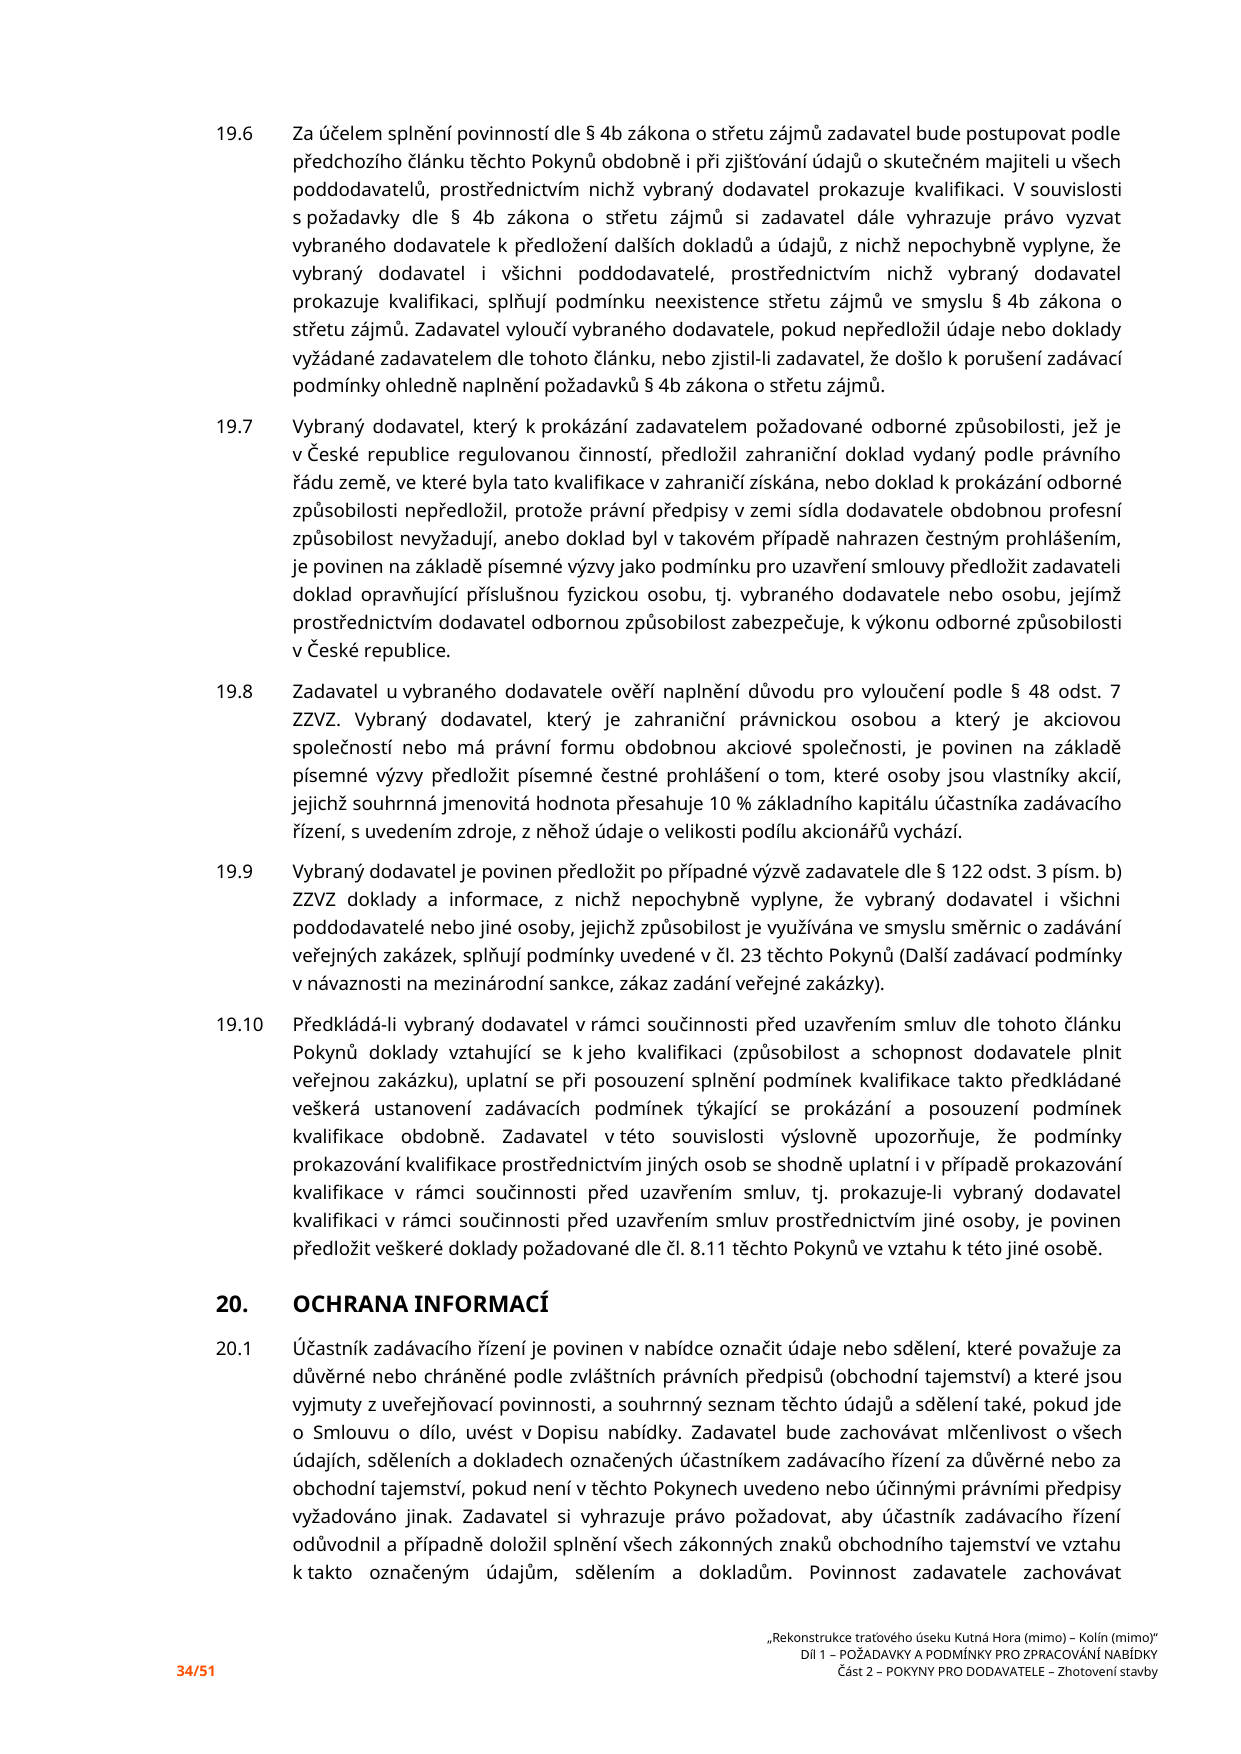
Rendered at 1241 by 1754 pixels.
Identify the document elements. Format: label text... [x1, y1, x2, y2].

text Předkládá-li vybraný dodavatel v rámci součinnosti před uzavřením smluv dle tohoto článku Pokynů doklady vztahující se k jeho kvalifikaci (způsobilost a schopnost dodavatele plnit veřejnou zakázku), uplatní se při posouzení splnění podmínek kvalifikace takto předkládané veškerá ustanovení zadávacích podmínek týkající se prokázání a posouzení podmínek kvalifikace obdobně. Zadavatel v této souvislosti výslovně upozorňuje, že podmínky prokazování kvalifikace prostřednictvím jiných osob se shodně uplatní i v případě prokazování kvalifikace v rámci součinnosti před uzavřením smluv, tj. prokazuje-li vybraný dodavatel kvalifikaci v rámci součinnosti před uzavřením smluv prostřednictvím jiné osoby, je povinen předložit veškeré doklady požadované dle čl. 8.11 těchto Pokynů ve vztahu k této jiné osobě. [216, 1011, 1122, 1261]
text OCHRANA INFORMACÍ [216, 1288, 1122, 1320]
text Zadavatel u vybraného dodavatele ověří naplnění důvodu pro vyloučení podle § 48 odst. 7 ZZVZ. Vybraný dodavatel, který je zahraniční právnickou osobou a který je akciovou společností nebo má právní formu obdobnou akciové společnosti, je povinen na základě písemné výzvy předložit písemné čestné prohlášení o tom, které osoby jsou vlastníky akcií, jejichž souhrnná jmenovitá hodnota přesahuje 10 % základního kapitálu účastníka zadávacího řízení, s uvedením zdroje, z něhož údaje o velikosti podílu akcionářů vychází. [216, 678, 1122, 844]
text Vybraný dodavatel, který k prokázání zadavatelem požadované odborné způsobilosti, jež je v České republice regulovanou činností, předložil zahraniční doklad vydaný podle právního řádu země, ve které byla tato kvalifikace v zahraničí získána, nebo doklad k prokázání odborné způsobilosti nepředložil, protože právní předpisy v zemi sídla dodavatele obdobnou profesní způsobilost nevyžadují, anebo doklad byl v takovém případě nahrazen čestným prohlášením, je povinen na základě písemné výzvy jako podmínku pro uzavření smlouvy předložit zadavateli doklad opravňující příslušnou fyzickou osobu, tj. vybraného dodavatele nebo osobu, jejímž prostřednictvím dodavatel odbornou způsobilost zabezpečuje, k výkonu odborné způsobilosti v České republice. [216, 413, 1122, 663]
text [216, 1335, 1122, 1585]
text Za účelem splnění povinností dle § 4b zákona o střetu zájmů zadavatel bude postupovat podle předchozího článku těchto Pokynů obdobně i při zjišťování údajů o skutečném majiteli u všech poddodavatelů, prostřednictvím nichž vybraný dodavatel prokazuje kvalifikaci. V souvislosti s požadavky dle § 4b zákona o střetu zájmů si zadavatel dále vyhrazuje právo vyzvat vybraného dodavatele k předložení dalších dokladů a údajů, z nichž nepochybně vyplyne, že vybraný dodavatel i všichni poddodavatelé, prostřednictvím nichž vybraný dodavatel prokazuje kvalifikaci, splňují podmínku neexistence střetu zájmů ve smyslu § 4b zákona o střetu zájmů. Zadavatel vyloučí vybraného dodavatele, pokud nepředložil údaje nebo doklady vyžádané zadavatelem dle tohoto článku, nebo zjistil-li zadavatel, že došlo k porušení zadávací podmínky ohledně naplnění požadavků § 4b zákona o střetu zájmů. [216, 121, 1122, 398]
text Vybraný dodavatel je povinen předložit po případné výzvě zadavatele dle § 122 odst. 3 písm. b) ZZVZ doklady a informace, z nichž nepochybně vyplyne, že vybraný dodavatel i všichni poddodavatelé nebo jiné osoby, jejichž způsobilost je využívána ve smyslu směrnic o zadávání veřejných zakázek, splňují podmínky uvedené v čl. 23 těchto Pokynů (Další zadávací podmínky v návaznosti na mezinárodní sankce, zákaz zadání veřejné zakázky). [216, 859, 1122, 996]
